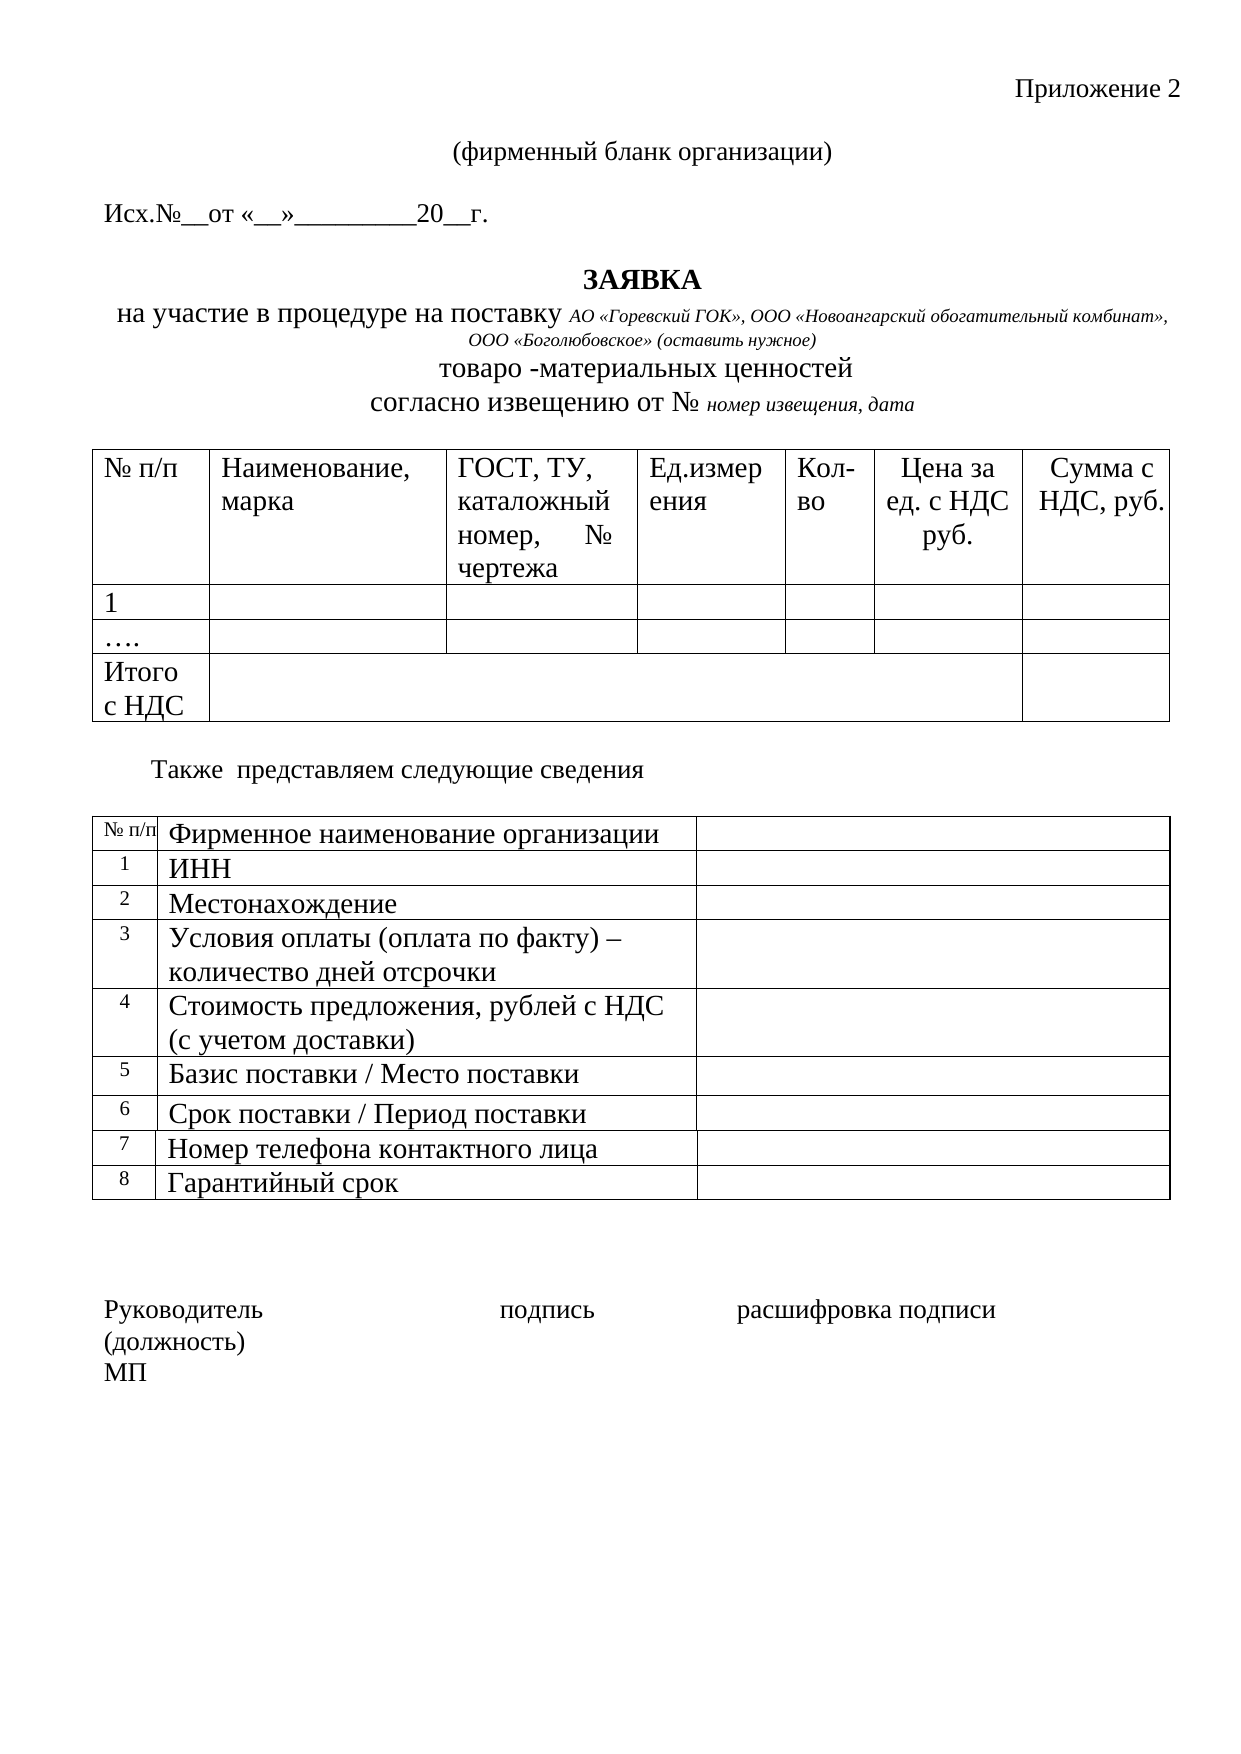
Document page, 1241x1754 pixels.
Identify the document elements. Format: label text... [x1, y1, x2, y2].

table_header Фирменное наименование организации [158, 817, 696, 850]
table_cell 5 [93, 1057, 157, 1095]
table_cell [447, 620, 637, 653]
table_header Цена за ед. с НДС руб. [875, 450, 1022, 584]
table_cell Гарантийный срок [156, 1166, 697, 1199]
table_cell 2 [93, 886, 157, 919]
table_cell [875, 585, 1022, 618]
text Приложение 2 [103, 72, 1181, 104]
table_cell [697, 886, 1169, 919]
text (должность) [103, 1325, 1181, 1356]
table_cell Стоимость предложения, рублей с НДС (с учетом доставки) [158, 989, 696, 1056]
table_cell [210, 654, 1022, 721]
table_header № п/п [93, 450, 209, 584]
table_cell [638, 585, 785, 618]
table_cell [698, 1166, 1169, 1199]
table_cell Итого с НДС [93, 654, 209, 721]
text согласно извещению от № номер извещения, дата [103, 384, 1181, 417]
table_cell 1 [93, 585, 209, 618]
table_cell [697, 989, 1169, 1056]
table_cell [210, 620, 446, 653]
table_cell [698, 1131, 1169, 1164]
table_cell 7 [93, 1131, 155, 1164]
table_cell [1023, 654, 1169, 721]
table_cell [1023, 620, 1169, 653]
table_cell [875, 620, 1022, 653]
text на участие в процедуре на поставку АО «Горевский ГОК», ООО «Новоангарский обогатительный комбинат», ООО «Боголюбовское» (оставить нужное) [103, 295, 1181, 350]
table_cell [697, 1057, 1169, 1095]
table_header Сумма с НДС, руб. [1023, 450, 1169, 584]
table_cell …. [93, 620, 209, 653]
table_cell Базис поставки / Место поставки [158, 1057, 696, 1095]
table_header № п/п [93, 817, 157, 850]
table_cell Местонахождение [158, 886, 696, 919]
text ЗАЯВКА [103, 262, 1181, 295]
table_header ГОСТ, ТУ, каталожный номер, № чертежа [447, 450, 637, 584]
text Исх.№__от «__»_________20__г. [103, 197, 1181, 228]
table_cell [1023, 585, 1169, 618]
table_cell [786, 620, 874, 653]
table_cell 4 [93, 989, 157, 1056]
table_cell Срок поставки / Период поставки [158, 1096, 696, 1130]
table_cell 8 [93, 1166, 155, 1199]
table_cell 6 [93, 1096, 157, 1130]
table_cell [697, 920, 1169, 987]
table_cell Номер телефона контактного лица [156, 1131, 697, 1164]
table_cell [697, 1096, 1169, 1130]
text Также представляем следующие сведения [103, 753, 1181, 784]
table_cell 1 [93, 851, 157, 885]
text товаро -материальных ценностей [103, 350, 1181, 384]
table_cell ИНН [158, 851, 696, 885]
table_header Ед.измерения [638, 450, 785, 584]
text Руководитель подпись расшифровка подписи [103, 1293, 1181, 1325]
table_header [697, 817, 1169, 850]
table_cell [786, 585, 874, 618]
table_cell [447, 585, 637, 618]
table_cell Условия оплаты (оплата по факту) – количество дней отсрочки [158, 920, 696, 987]
table_cell [638, 620, 785, 653]
table_header Кол-во [786, 450, 874, 584]
text (фирменный бланк организации) [103, 135, 1181, 166]
table_cell [210, 585, 446, 618]
table_cell [697, 851, 1169, 885]
table_cell 3 [93, 920, 157, 987]
text МП [103, 1356, 1181, 1387]
table_header Наименование, марка [210, 450, 446, 584]
